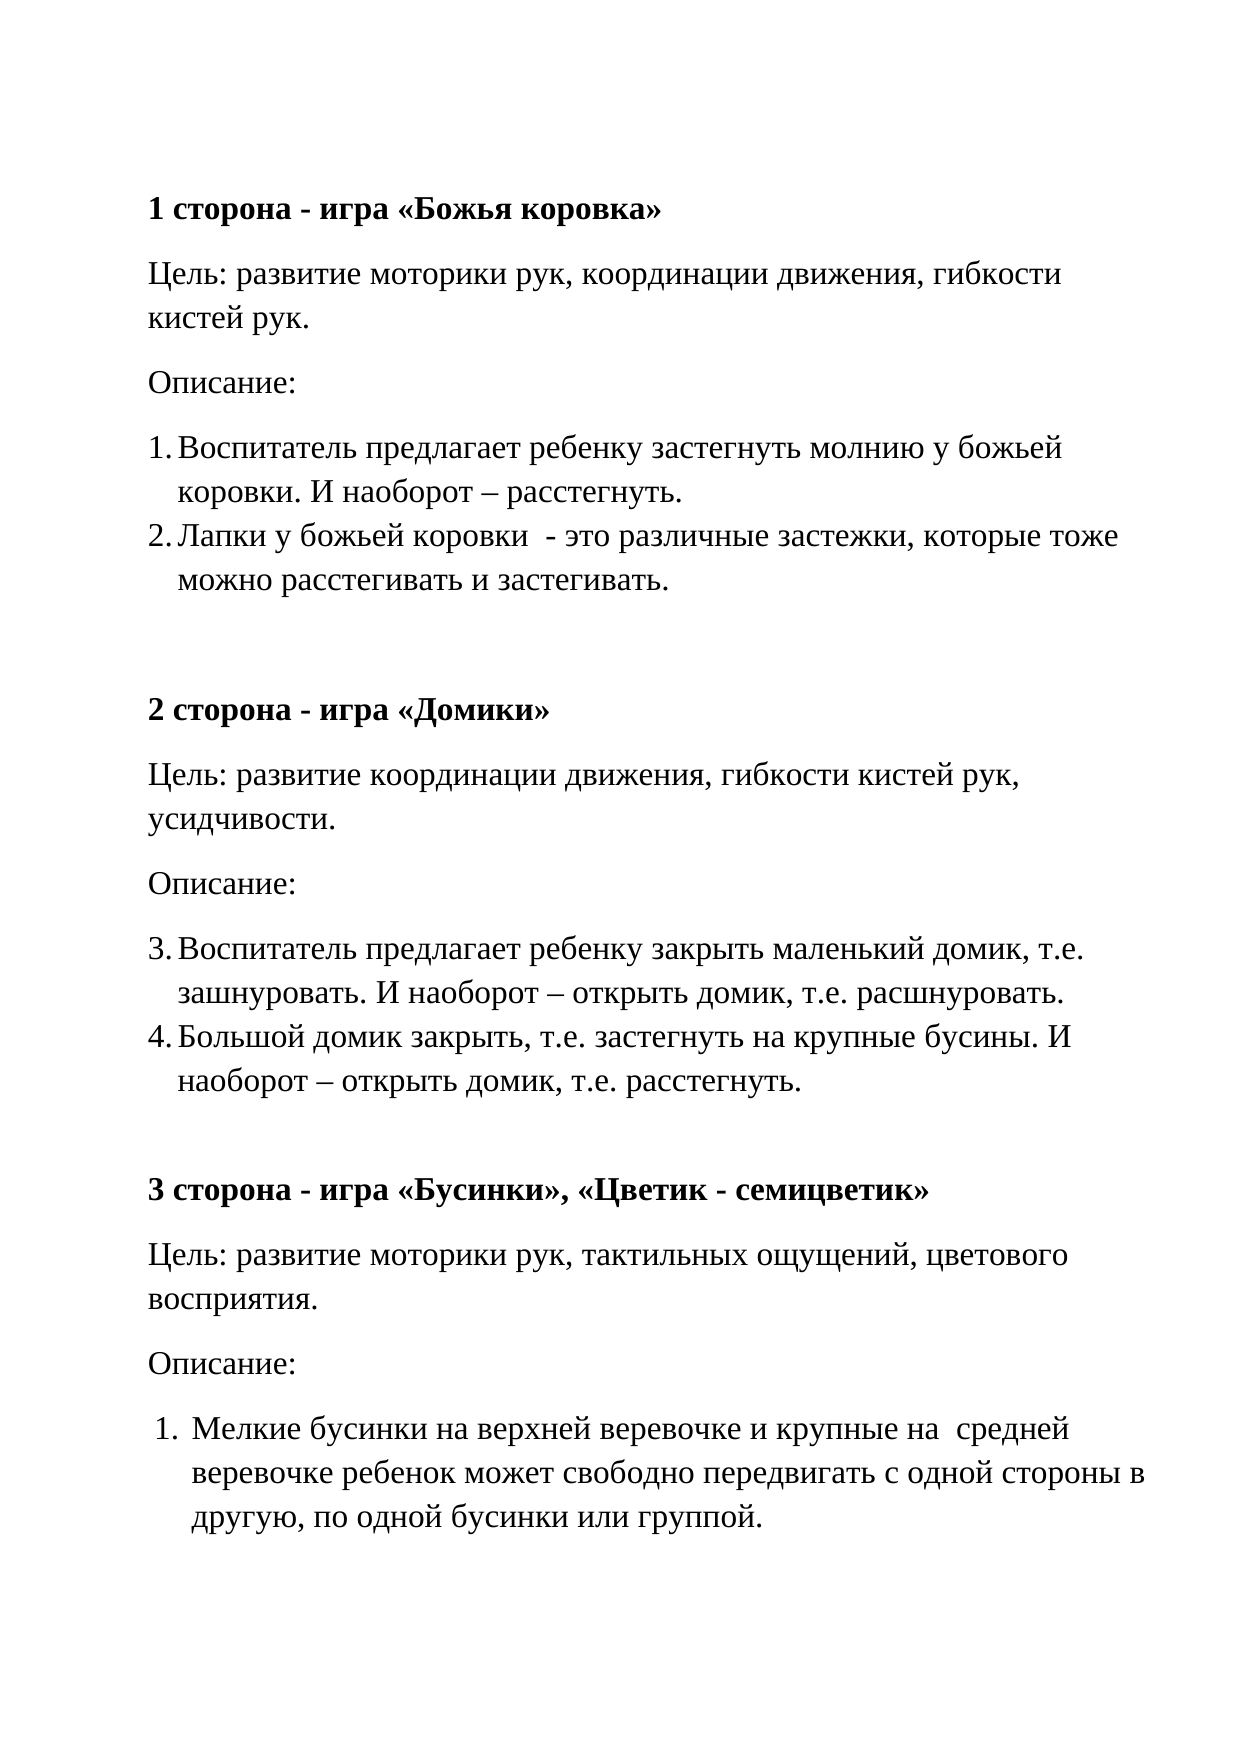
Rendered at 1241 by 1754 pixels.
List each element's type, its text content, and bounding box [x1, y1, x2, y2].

text Цель: развитие координации движения, гибкости кистей рук, усидчивости. [148, 754, 1152, 837]
list Большой домик закрыть, т.е. застегнуть на крупные бусины. И наоборот – открыть домик, т.е. расстегнуть. [148, 1016, 1152, 1098]
text Описание: [148, 863, 1152, 901]
text 3 сторона - игра «Бусинки», «Цветик - семицветик» [148, 1169, 1152, 1207]
list Воспитатель предлагает ребенку закрыть маленький домик, т.е. зашнуровать. И наоборот – открыть домик, т.е. расшнуровать. [148, 928, 1152, 1010]
list Воспитатель предлагает ребенку застегнуть молнию у божьей коровки. И наоборот – расстегнуть. [148, 427, 1152, 510]
text Описание: [148, 1343, 1152, 1381]
list Мелкие бусинки на верхней веревочке и крупные на средней веревочке ребенок может свободно передвигать с одной стороны в другую, по одной бусинки или группой. [154, 1408, 1152, 1534]
text Цель: развитие моторики рук, координации движения, гибкости кистей рук. [148, 253, 1152, 336]
text Цель: развитие моторики рук, тактильных ощущений, цветового восприятия. [148, 1234, 1152, 1316]
text 1 сторона - игра «Божья коровка» [148, 188, 1152, 227]
text Описание: [148, 362, 1152, 401]
list Лапки у божьей коровки - это различные застежки, которые тоже можно расстегивать и застегивать. [148, 515, 1152, 598]
text 2 сторона - игра «Домики» [148, 689, 1152, 728]
